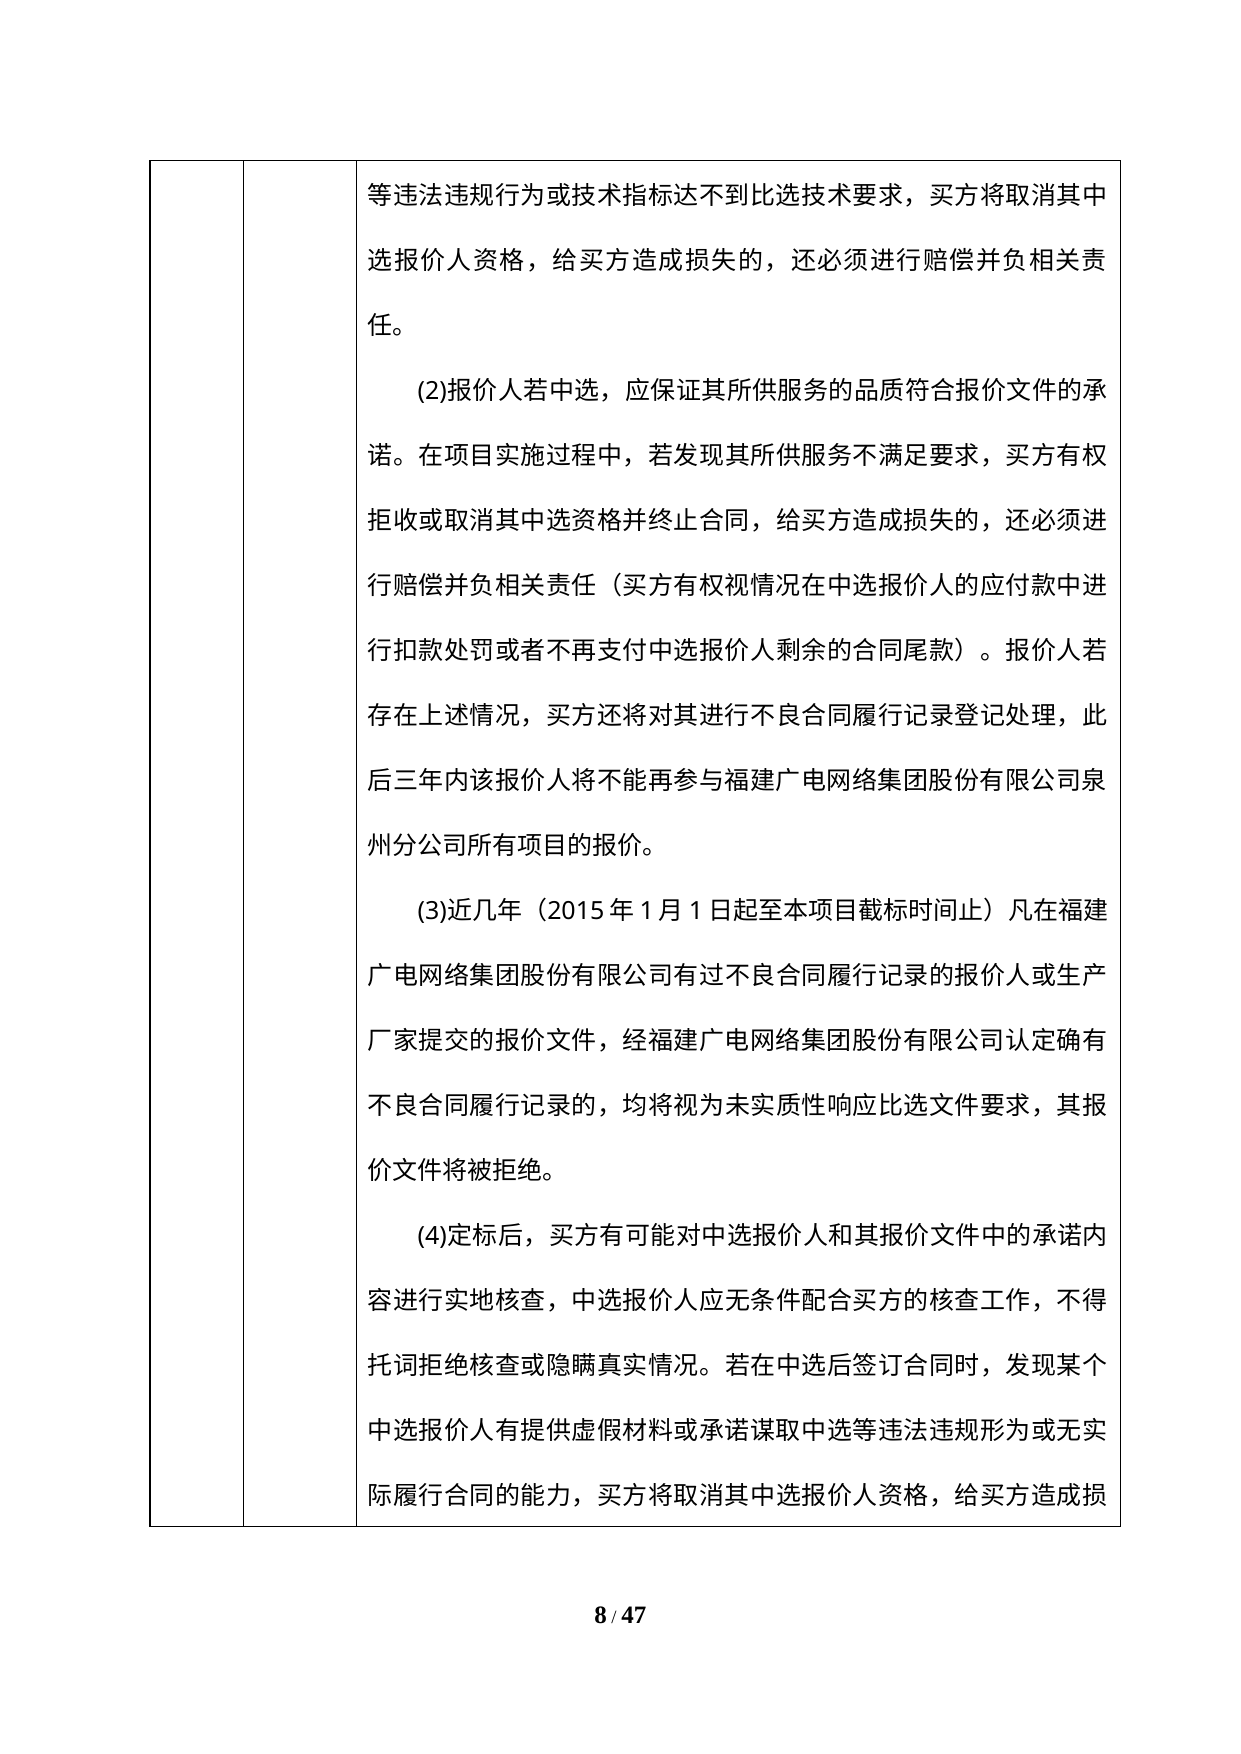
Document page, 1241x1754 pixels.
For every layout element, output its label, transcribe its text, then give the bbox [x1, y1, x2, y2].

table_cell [357, 161, 1120, 1526]
table_cell [244, 161, 356, 1526]
table_cell 7 [151, 161, 243, 1526]
